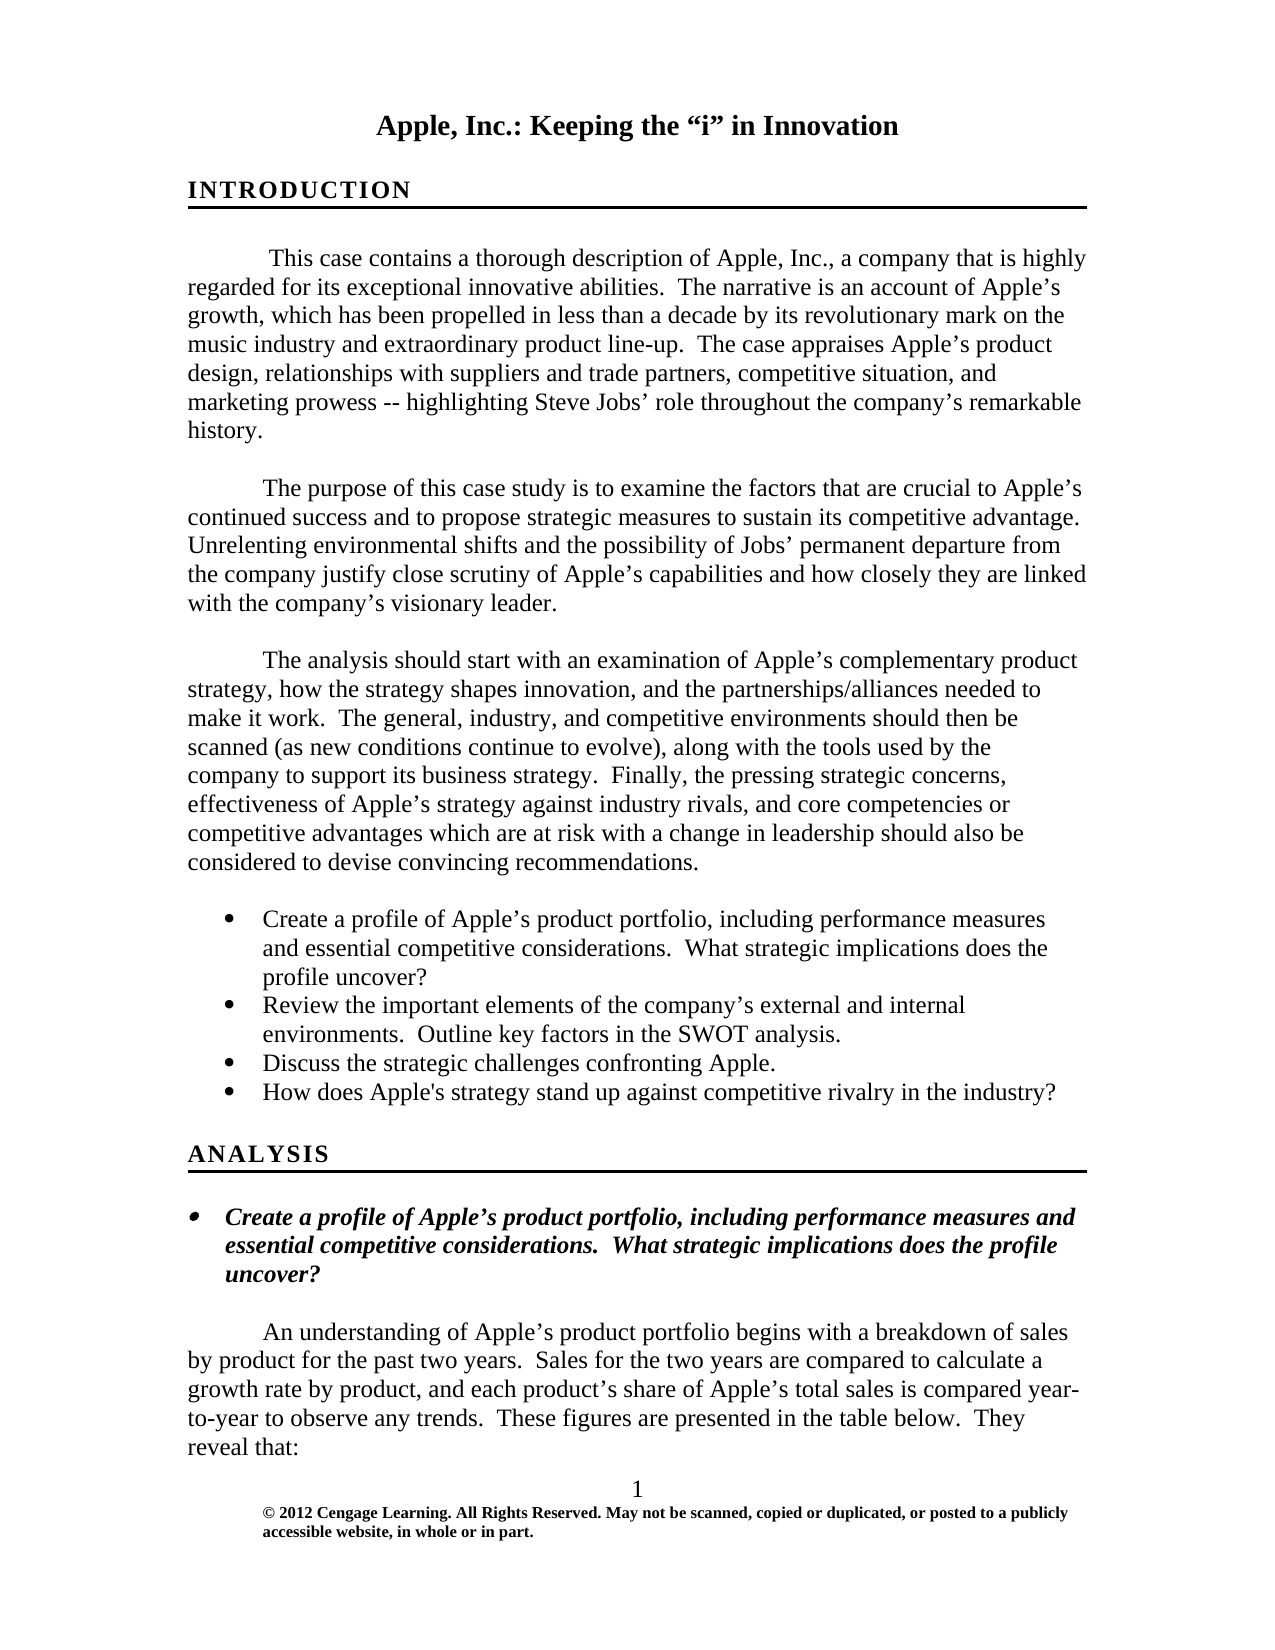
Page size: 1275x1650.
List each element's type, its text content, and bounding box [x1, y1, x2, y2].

list Review the important elements of the company’s external and internal environments. Outline key factors in the SWOT analysis. [225, 991, 1087, 1048]
text The analysis should start with an examination of Apple’s complementary product strategy, how the strategy shapes innovation, and the partnerships/alliances needed to make it work. The general, industry, and competitive environments should then be scanned (as new conditions continue to evolve), along with the tools used by the company to support its business strategy. Finally, the pressing strategic concerns, effectiveness of Apple’s strategy against industry rivals, and core competencies or competitive advantages which are at risk with a change in leadership should also be considered to devise convincing recommendations. [187, 646, 1087, 876]
text This case contains a thorough description of Apple, Inc., a company that is highly regarded for its exceptional innovative abilities. The narrative is an account of Apple’s growth, which has been propelled in less than a decade by its revolutionary mark on the music industry and extraordinary product line-up. The case appraises Apple’s product design, relationships with suppliers and trade partners, competitive situation, and marketing prowess -- highlighting Steve Jobs’ role throughout the company’s remarkable history. [187, 243, 1087, 444]
list Create a profile of Apple’s product portfolio, including performance measures and essential competitive considerations. What strategic implications does the profile uncover? [187, 1202, 1087, 1288]
text INTRODUCTION [187, 176, 1087, 209]
text The purpose of this case study is to examine the factors that are crucial to Apple’s continued success and to propose strategic measures to sustain its competitive advantage. Unrelenting environmental shifts and the possibility of Jobs’ permanent departure from the company justify close scrutiny of Apple’s capabilities and how closely they are linked with the company’s visionary leader. [187, 473, 1087, 617]
list How does Apple's strategy stand up against competitive rivalry in the industry? [225, 1077, 1087, 1106]
text An understanding of Apple’s product portfolio begins with a breakdown of sales by product for the past two years. Sales for the two years are compared to calculate a growth rate by product, and each product’s share of Apple’s total sales is compared year-to-year to observe any trends. These figures are presented in the table below. They reveal that: [187, 1317, 1087, 1461]
text ANALYSIS [187, 1139, 1087, 1173]
list Create a profile of Apple’s product portfolio, including performance measures and essential competitive considerations. What strategic implications does the profile uncover? [225, 904, 1087, 991]
list Discuss the strategic challenges confronting Apple. [225, 1048, 1087, 1077]
